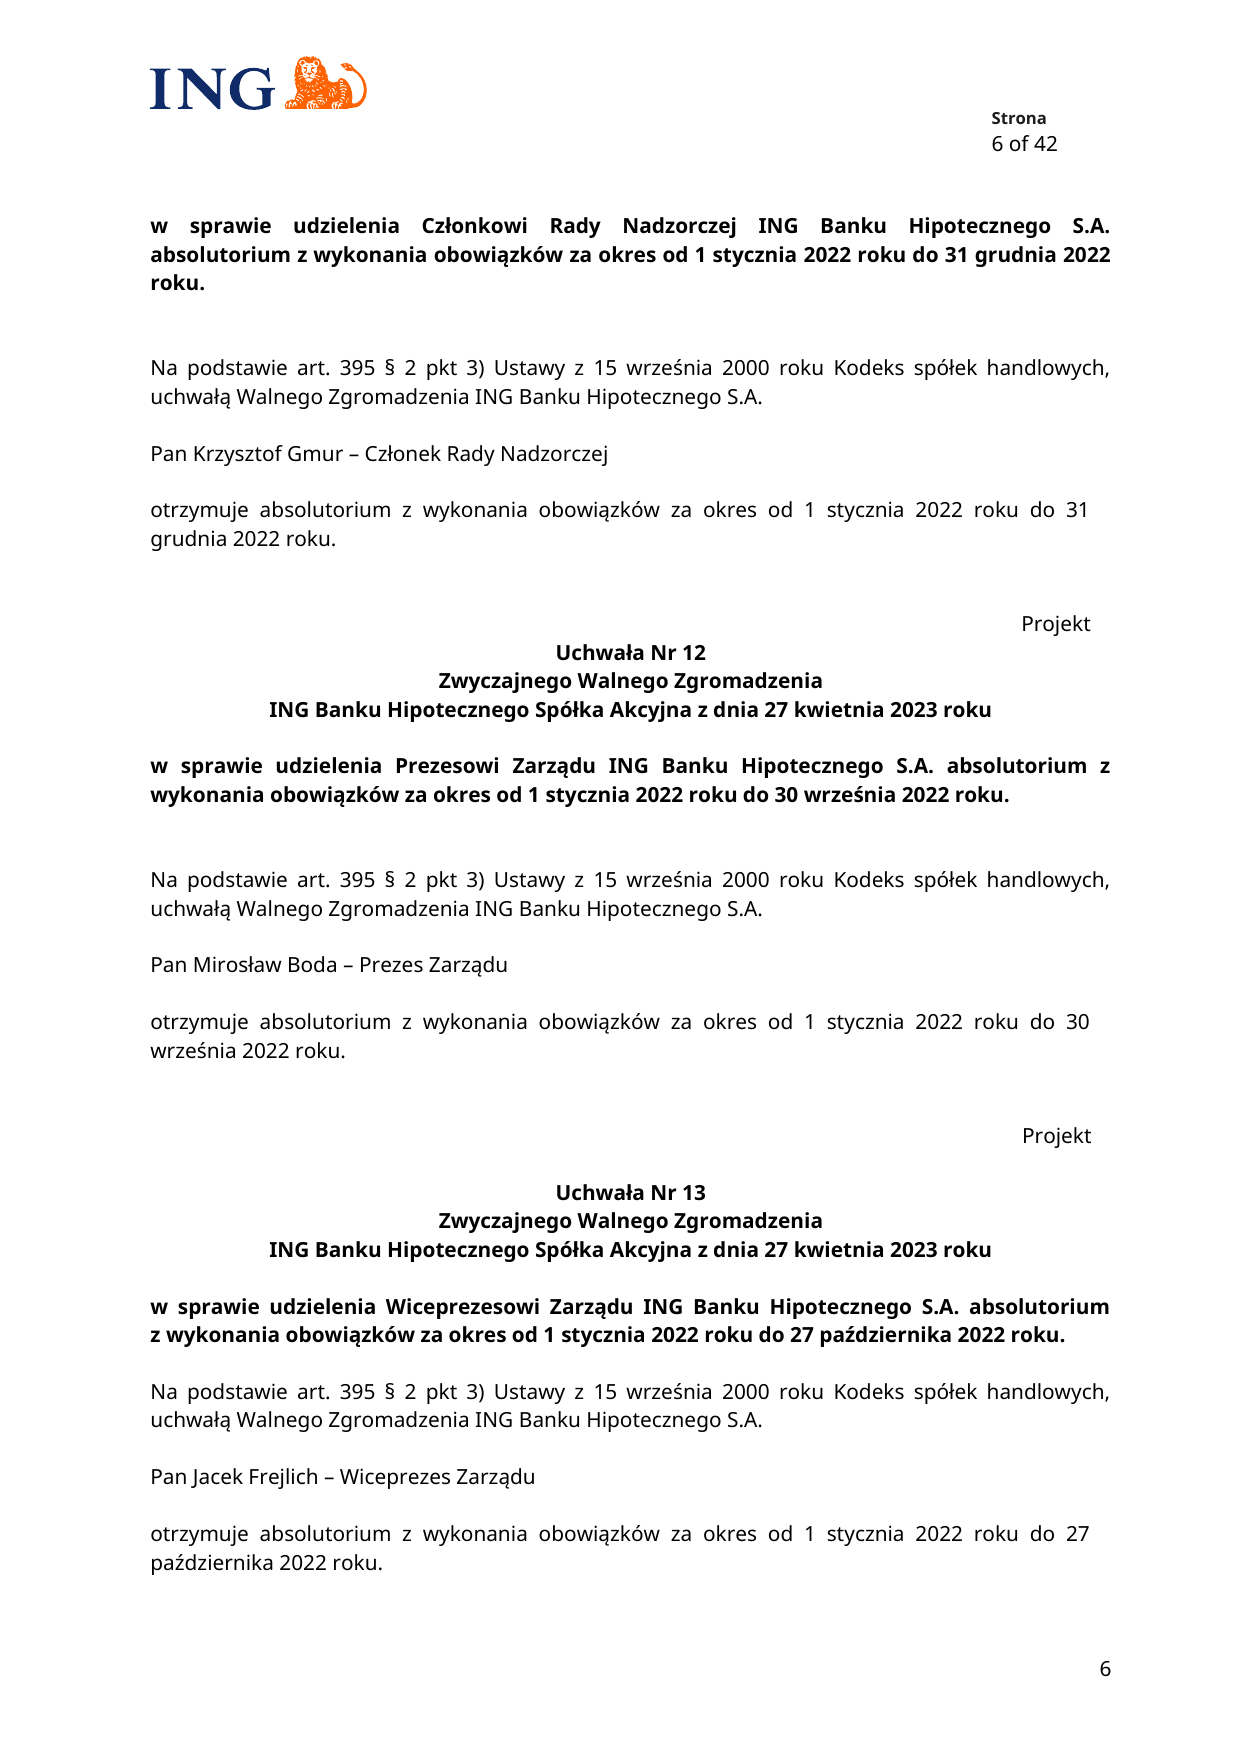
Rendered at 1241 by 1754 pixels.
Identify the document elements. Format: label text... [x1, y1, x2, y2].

text Projekt [150, 609, 1091, 638]
text Pan Mirosław Boda – Prezes Zarządu [150, 951, 1111, 979]
text Uchwała Nr 12 [150, 638, 1111, 666]
text otrzymuje absolutorium z wykonania obowiązków za okres od 1 stycznia 2022 roku do 30 września 2022 roku. [150, 1007, 1091, 1064]
text otrzymuje absolutorium z wykonania obowiązków za okres od 1 stycznia 2022 roku do 31 grudnia 2022 roku. [150, 496, 1091, 552]
text ING Banku Hipotecznego Spółka Akcyjna z dnia 27 kwietnia 2023 roku [150, 1235, 1111, 1263]
text Uchwała Nr 13 [150, 1178, 1111, 1207]
text otrzymuje absolutorium z wykonania obowiązków za okres od 1 stycznia 2022 roku do 27 października 2022 roku. [150, 1519, 1091, 1576]
text Na podstawie art. 395 § 2 pkt 3) Ustawy z 15 września 2000 roku Kodeks spółek handlowych, uchwałą Walnego Zgromadzenia ING Banku Hipotecznego S.A. [150, 353, 1111, 410]
text w sprawie udzielenia Wiceprezesowi Zarządu ING Banku Hipotecznego S.A. absolutorium z wykonania obowiązków za okres od 1 stycznia 2022 roku do 27 października 2022 roku. [150, 1292, 1111, 1349]
text Na podstawie art. 395 § 2 pkt 3) Ustawy z 15 września 2000 roku Kodeks spółek handlowych, uchwałą Walnego Zgromadzenia ING Banku Hipotecznego S.A. [150, 865, 1111, 922]
text w sprawie udzielenia Prezesowi Zarządu ING Banku Hipotecznego S.A. absolutorium z wykonania obowiązków za okres od 1 stycznia 2022 roku do 30 września 2022 roku. [150, 752, 1111, 808]
text Na podstawie art. 395 § 2 pkt 3) Ustawy z 15 września 2000 roku Kodeks spółek handlowych, uchwałą Walnego Zgromadzenia ING Banku Hipotecznego S.A. [150, 1377, 1111, 1434]
text Projekt [150, 1121, 1091, 1150]
text Zwyczajnego Walnego Zgromadzenia [150, 666, 1111, 695]
text Zwyczajnego Walnego Zgromadzenia [150, 1207, 1111, 1235]
text ING Banku Hipotecznego Spółka Akcyjna z dnia 27 kwietnia 2023 roku [150, 695, 1111, 723]
text Pan Jacek Frejlich – Wiceprezes Zarządu [150, 1462, 1111, 1491]
text Pan Krzysztof Gmur – Członek Rady Nadzorczej [150, 439, 1111, 467]
text w sprawie udzielenia Członkowi Rady Nadzorczej ING Banku Hipotecznego S.A. absolutorium z wykonania obowiązków za okres od 1 stycznia 2022 roku do 31 grudnia 2022 roku. [150, 211, 1111, 297]
